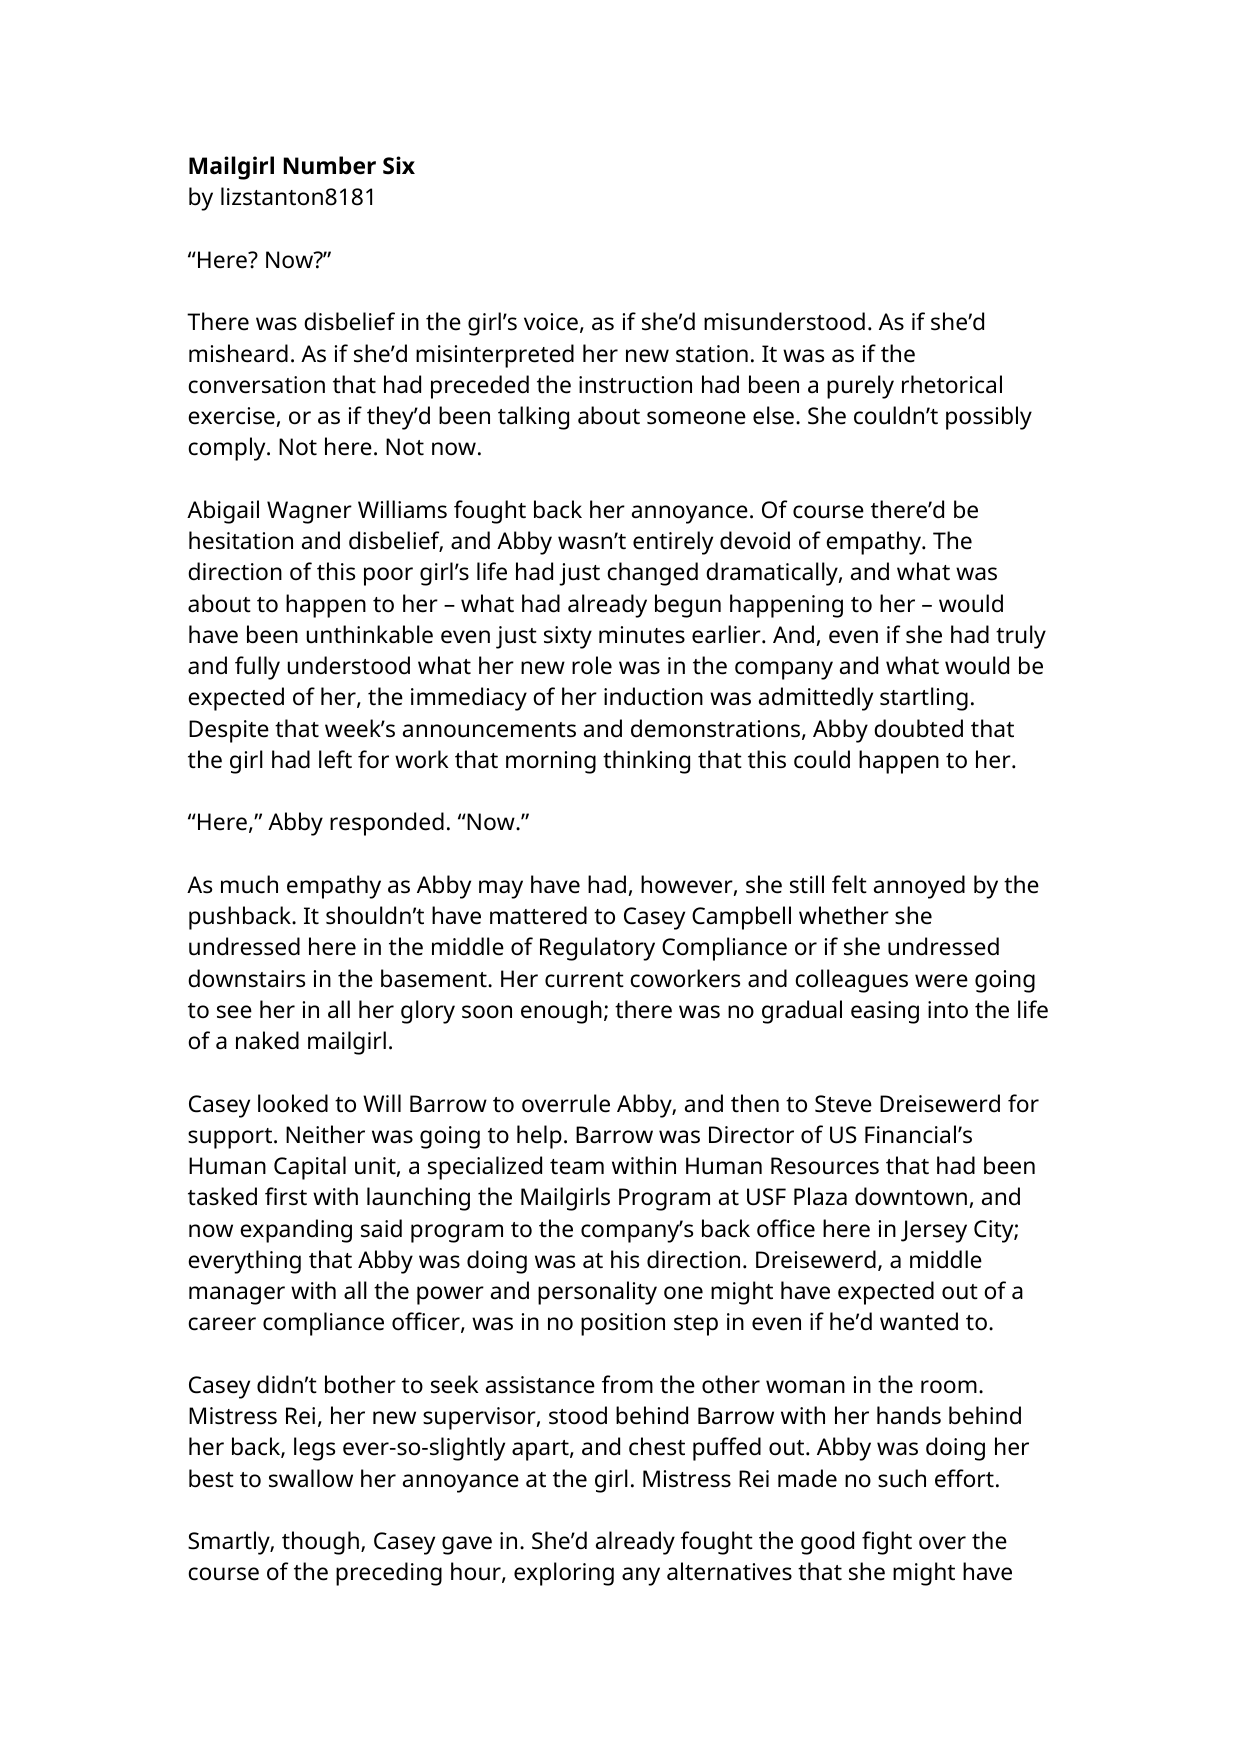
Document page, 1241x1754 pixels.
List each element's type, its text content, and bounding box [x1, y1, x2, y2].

text Mailgirl Number Six [187, 150, 1053, 181]
text by lizstanton8181 [187, 181, 1053, 212]
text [187, 244, 1053, 1587]
